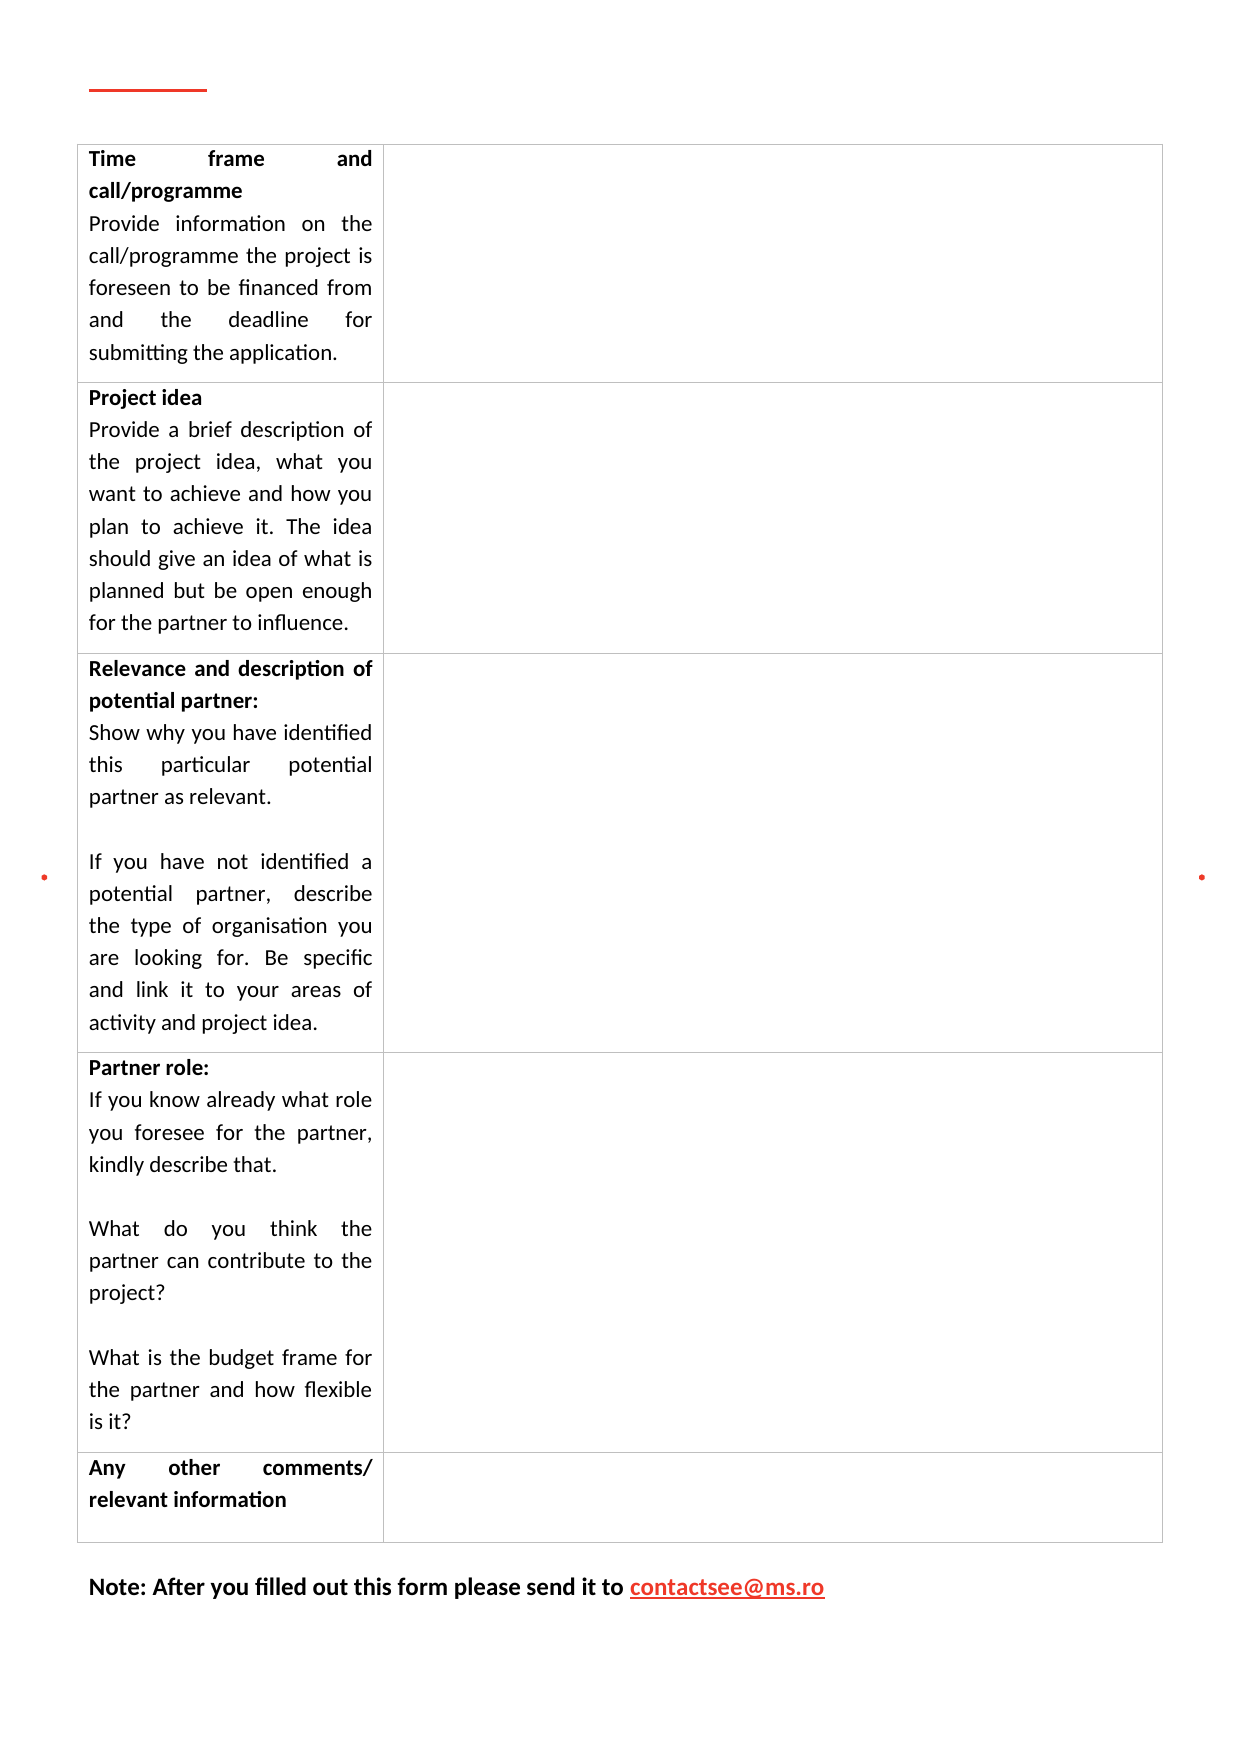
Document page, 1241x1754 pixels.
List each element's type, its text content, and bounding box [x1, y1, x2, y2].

text Note: After you filled out this form please send it to contactsee@ms.ro [89, 1571, 1152, 1601]
table_cell Partner role: If you know already what role you foresee for the partner, kindly describe that. What do you think the partner can contribute to the project? What is the budget frame for the partner and how flexible is it? [78, 1053, 383, 1452]
table_cell [384, 1053, 1162, 1452]
table_cell Time frame and call/programme Provide information on the call/programme the project is foreseen to be financed from and the deadline for submitting the application. [78, 145, 383, 382]
table_cell Project idea Provide a brief description of the project idea, what you want to achieve and how you plan to achieve it. The idea should give an idea of what is planned but be open enough for the partner to influence. [78, 383, 383, 653]
table_cell Any other comments/ relevant information [78, 1453, 383, 1542]
table_cell [384, 654, 1162, 1052]
table_cell Relevance and description of potential partner: Show why you have identified this particular potential partner as relevant. If you have not identified a potential partner, describe the type of organisation you are looking for. Be specific and link it to your areas of activity and project idea. [78, 654, 383, 1052]
table_cell [384, 145, 1162, 382]
table_cell [384, 1453, 1162, 1542]
table_cell [384, 383, 1162, 653]
